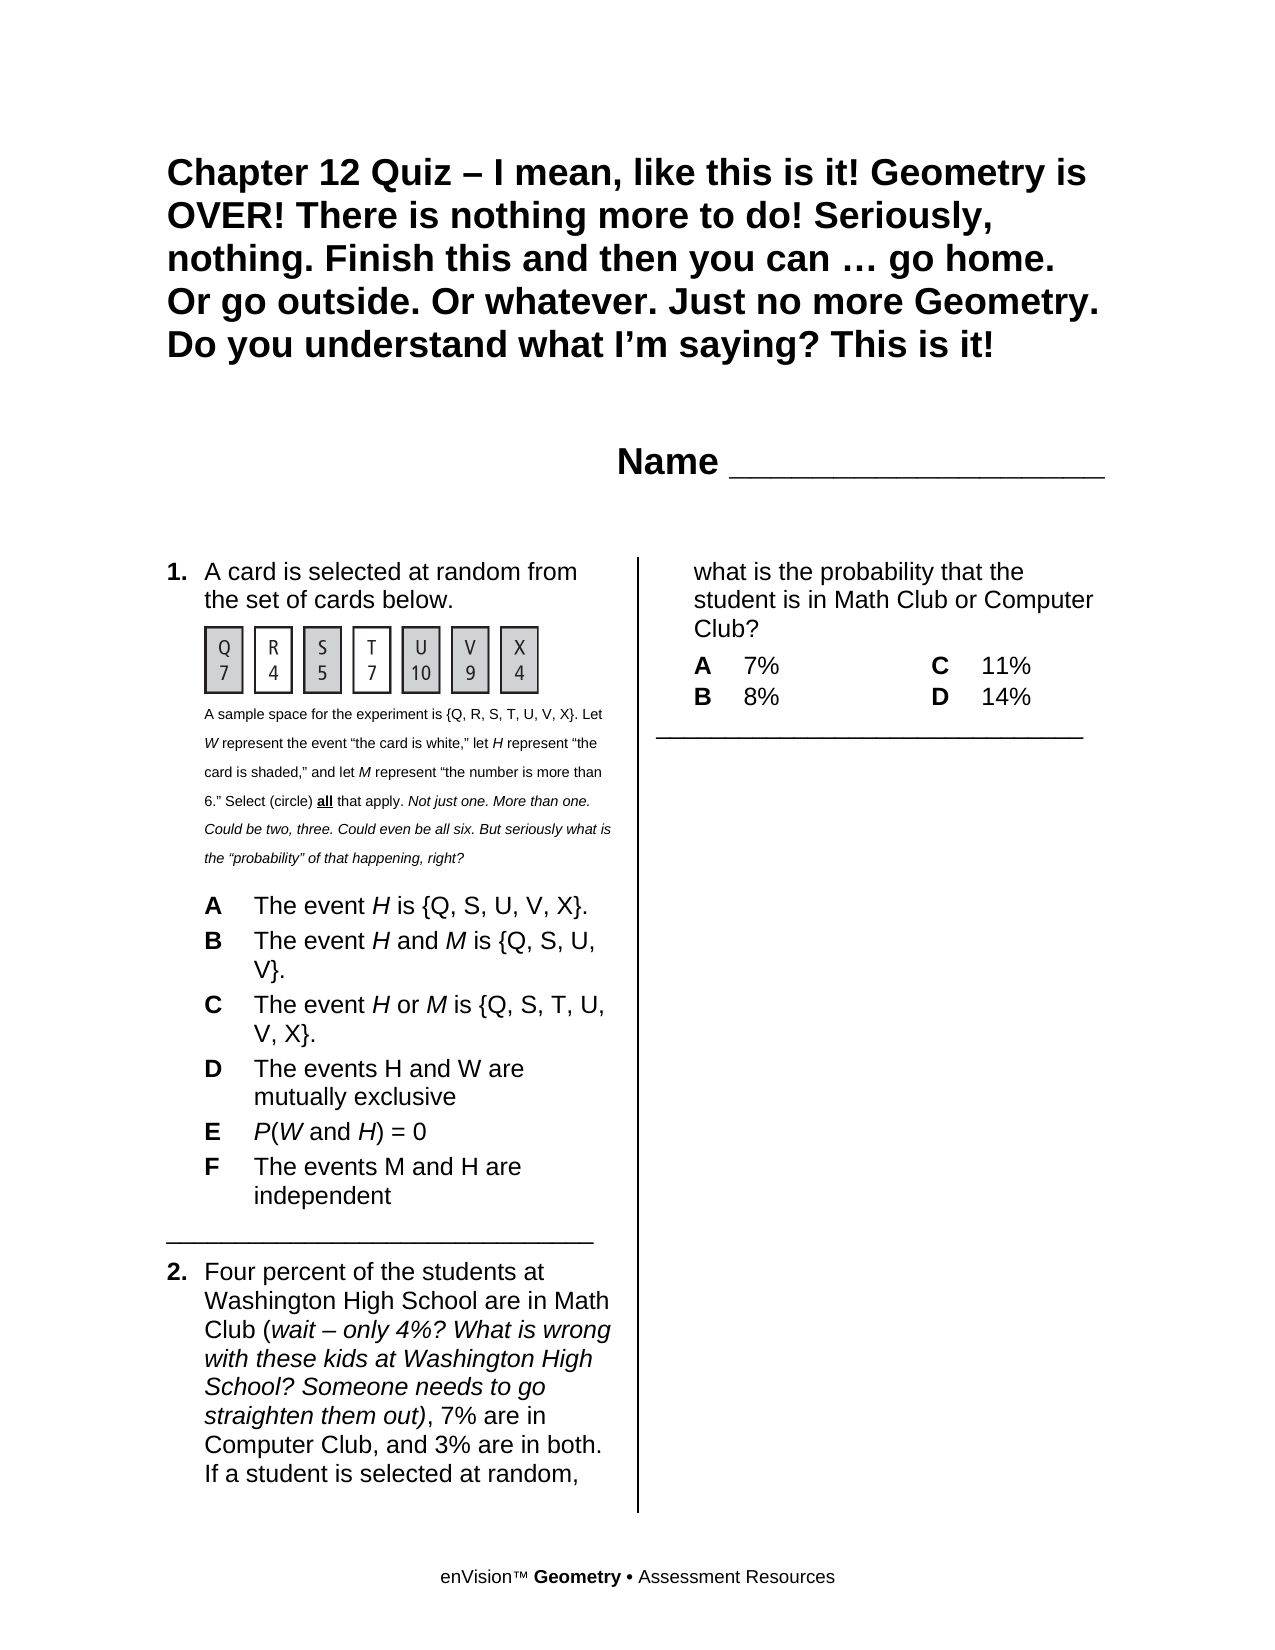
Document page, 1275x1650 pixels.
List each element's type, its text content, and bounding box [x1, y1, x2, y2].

text Chapter 12 Quiz – I mean, like this is it! Geometry is OVER! There is nothing more to do! Seriously, nothing. Finish this and then you can … go home. Or go outside. Or whatever. Just no more Geometry. Do you understand what I’m saying? This is it! [167, 150, 1108, 366]
text B 8% D 14% [694, 682, 1108, 711]
text 2. Four percent of the students at Washington High School are in Math Club (wait – only 4%? What is wrong with these kids at Washington High School? Someone needs to go straighten them out), 7% are in Computer Club, and 3% are in both. If a student is selected at random, what is the probability that the student is in Math Club or Computer Club? [656, 557, 1108, 643]
text B The event H and M is {Q, S, U, V}. [204, 926, 619, 984]
text E P(W and H) = 0 [204, 1117, 619, 1146]
text D The events H and W are mutually exclusive [204, 1054, 619, 1111]
text A sample space for the experiment is {Q, R, S, T, U, V, X}. Let W represent the event “the card is white,” let H represent “the card is shaded,” and let M represent “the number is more than 6.” Select (circle) all that apply. Not just one. More than one. Could be two, three. Could even be all six. But seriously what is the “probability” of that happening, right? [204, 706, 619, 879]
text A 7% C 11% [694, 651, 1108, 680]
text F The events M and H are independent [204, 1152, 619, 1210]
text Name __________________ [167, 416, 1108, 483]
text 2. Four percent of the students at Washington High School are in Math Club (wait – only 4%? What is wrong with these kids at Washington High School? Someone needs to go straighten them out), 7% are in Computer Club, and 3% are in both. If a student is selected at random, what is the probability that the student is in Math Club or Computer Club? [167, 1257, 619, 1487]
picture [204, 626, 539, 694]
text A The event H is {Q, S, U, V, X}. [204, 891, 619, 920]
text 1. A card is selected at random from the set of cards below. [167, 557, 619, 614]
text C The event H or M is {Q, S, T, U, V, X}. [204, 990, 619, 1047]
